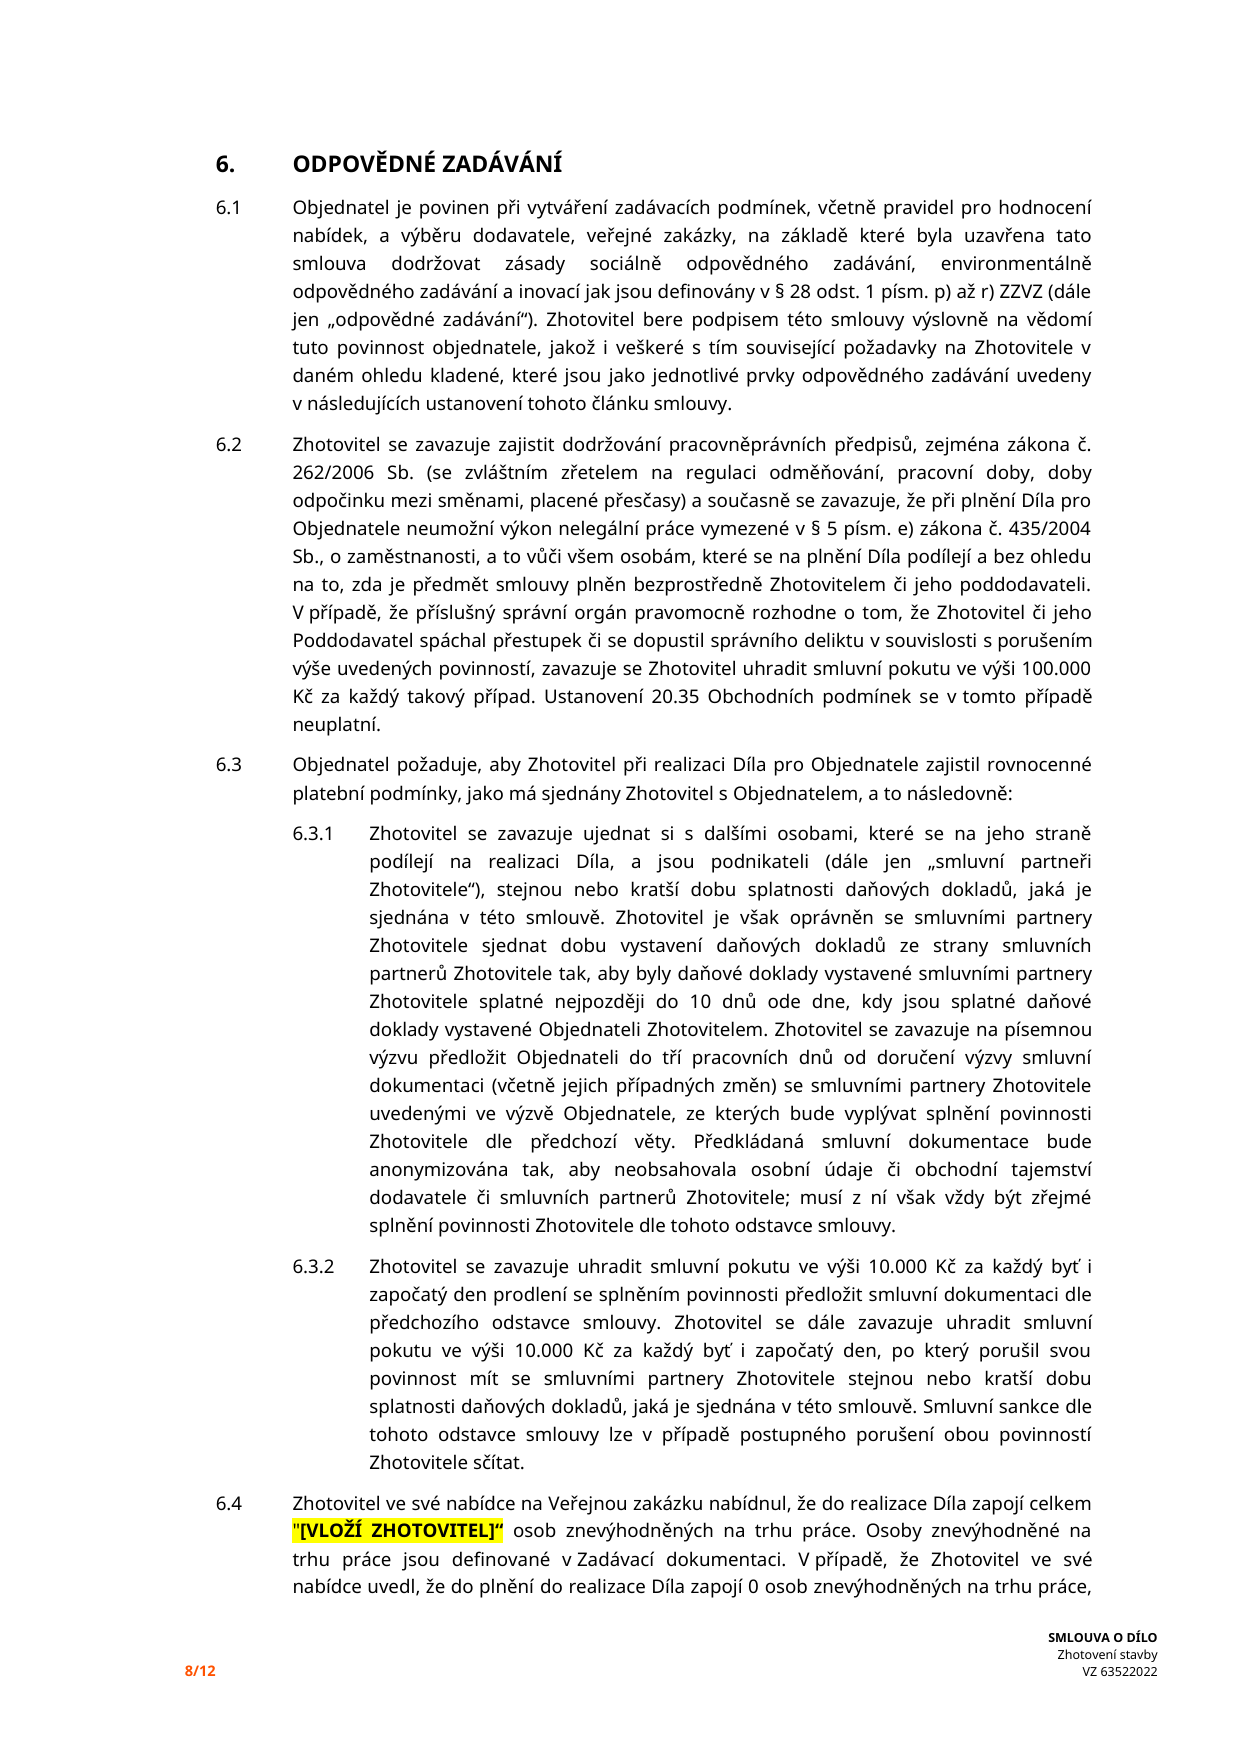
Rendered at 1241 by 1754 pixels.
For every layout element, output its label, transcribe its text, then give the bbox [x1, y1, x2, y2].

text Zhotovitel se zavazuje ujednat si s dalšími osobami, které se na jeho straně podílejí na realizaci Díla, a jsou podnikateli (dále jen „smluvní partneři Zhotovitele“), stejnou nebo kratší dobu splatnosti daňových dokladů, jaká je sjednána v této smlouvě. Zhotovitel je však oprávněn se smluvními partnery Zhotovitele sjednat dobu vystavení daňových dokladů ze strany smluvních partnerů Zhotovitele tak, aby byly daňové doklady vystavené smluvními partnery Zhotovitele splatné nejpozději do 10 dnů ode dne, kdy jsou splatné daňové doklady vystavené Objednateli Zhotovitelem. Zhotovitel se zavazuje na písemnou výzvu předložit Objednateli do tří pracovních dnů od doručení výzvy smluvní dokumentaci (včetně jejich případných změn) se smluvními partnery Zhotovitele uvedenými ve výzvě Objednatele, ze kterých bude vyplývat splnění povinnosti Zhotovitele dle předchozí věty. Předkládaná smluvní dokumentace bude anonymizována tak, aby neobsahovala osobní údaje či obchodní tajemství dodavatele či smluvních partnerů Zhotovitele; musí z ní však vždy být zřejmé splnění povinnosti Zhotovitele dle tohoto odstavce smlouvy. [292, 820, 1093, 1238]
text Zhotovitel se zavazuje zajistit dodržování pracovněprávních předpisů, zejména zákona č. 262/2006 Sb. (se zvláštním zřetelem na regulaci odměňování, pracovní doby, doby odpočinku mezi směnami, placené přesčasy) a současně se zavazuje, že při plnění Díla pro Objednatele neumožní výkon nelegální práce vymezené v § 5 písm. e) zákona č. 435/2004 Sb., o zaměstnanosti, a to vůči všem osobám, které se na plnění Díla podílejí a bez ohledu na to, zda je předmět smlouvy plněn bezprostředně Zhotovitelem či jeho poddodavateli. V případě, že příslušný správní orgán pravomocně rozhodne o tom, že Zhotovitel či jeho Poddodavatel spáchal přestupek či se dopustil správního deliktu v souvislosti s porušením výše uvedených povinností, zavazuje se Zhotovitel uhradit smluvní pokutu ve výši 100.000 Kč za každý takový případ. Ustanovení 20.35 Obchodních podmínek se v tomto případě neuplatní. [216, 431, 1093, 737]
text Zhotovitel se zavazuje uhradit smluvní pokutu ve výši 10.000 Kč za každý byť i započatý den prodlení se splněním povinnosti předložit smluvní dokumentaci dle předchozího odstavce smlouvy. Zhotovitel se dále zavazuje uhradit smluvní pokutu ve výši 10.000 Kč za každý byť i započatý den, po který porušil svou povinnost mít se smluvními partnery Zhotovitele stejnou nebo kratší dobu splatnosti daňových dokladů, jaká je sjednána v této smlouvě. Smluvní sankce dle tohoto odstavce smlouvy lze v případě postupného porušení obou povinností Zhotovitele sčítat. [292, 1253, 1093, 1475]
text ODPOVĚDNÉ ZADÁVÁNÍ [216, 147, 1093, 179]
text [216, 1490, 1093, 1599]
text Objednatel je povinen při vytváření zadávacích podmínek, včetně pravidel pro hodnocení nabídek, a výběru dodavatele, veřejné zakázky, na základě které byla uzavřena tato smlouva dodržovat zásady sociálně odpovědného zadávání, environmentálně odpovědného zadávání a inovací jak jsou definovány v § 28 odst. 1 písm. p) až r) ZZVZ (dále jen „odpovědné zadávání“). Zhotovitel bere podpisem této smlouvy výslovně na vědomí tuto povinnost objednatele, jakož i veškeré s tím související požadavky na Zhotovitele v daném ohledu kladené, které jsou jako jednotlivé prvky odpovědného zadávání uvedeny v následujících ustanovení tohoto článku smlouvy. [216, 194, 1093, 416]
text Objednatel požaduje, aby Zhotovitel při realizaci Díla pro Objednatele zajistil rovnocenné platební podmínky, jako má sjednány Zhotovitel s Objednatelem, a to následovně: [216, 752, 1093, 805]
